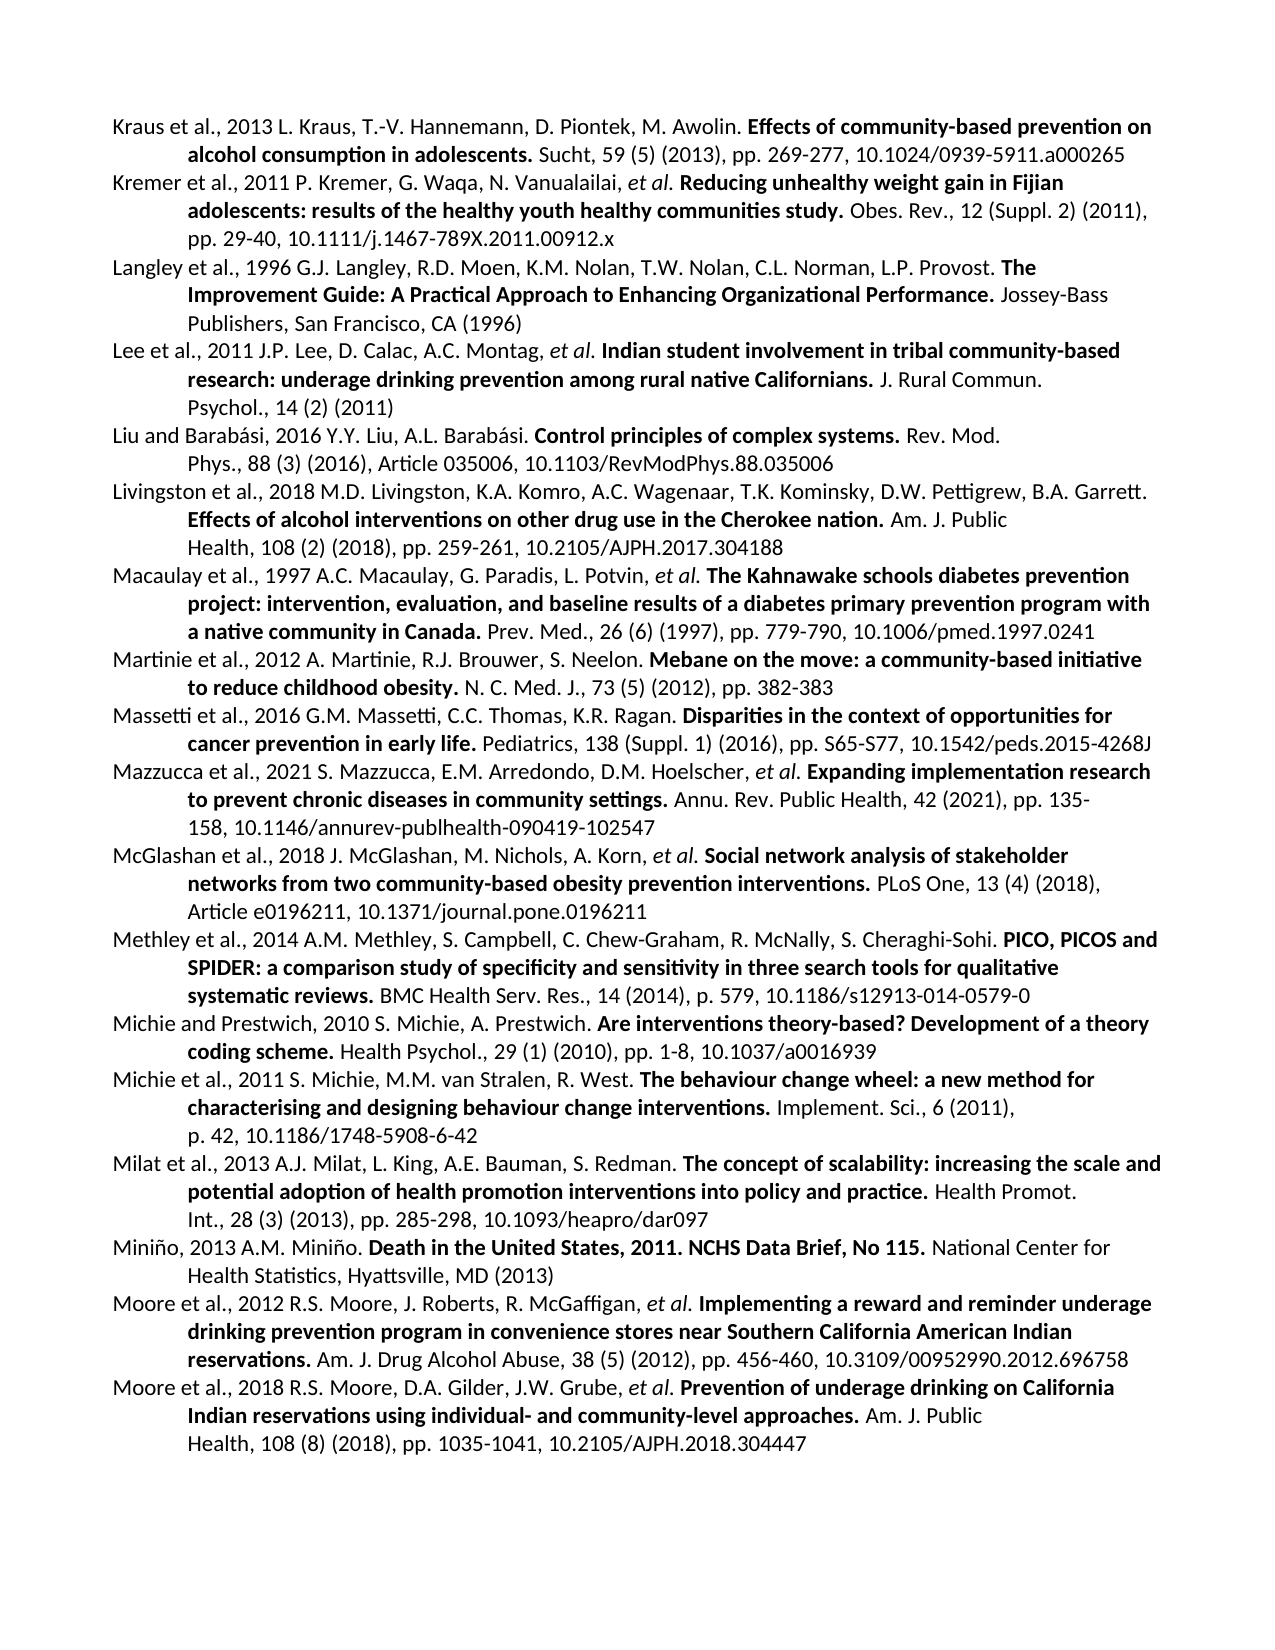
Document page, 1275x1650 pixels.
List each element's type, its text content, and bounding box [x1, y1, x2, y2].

text Moore et al., 2018 R.S. Moore, D.A. Gilder, J.W. Grube, et al. Prevention of underage drinking on California Indian reservations using individual- and community-level approaches. Am. J. Public Health, 108 (8) (2018), pp. 1035-1041, 10.2105/AJPH.2018.304447 [112, 1373, 1162, 1457]
text Methley et al., 2014 A.M. Methley, S. Campbell, C. Chew-Graham, R. McNally, S. Cheraghi-Sohi. PICO, PICOS and SPIDER: a comparison study of specificity and sensitivity in three search tools for qualitative systematic reviews. BMC Health Serv. Res., 14 (2014), p. 579, 10.1186/s12913-014-0579-0 [112, 925, 1162, 1009]
text Massetti et al., 2016 G.M. Massetti, C.C. Thomas, K.R. Ragan. Disparities in the context of opportunities for cancer prevention in early life. Pediatrics, 138 (Suppl. 1) (2016), pp. S65-S77, 10.1542/peds.2015-4268J [112, 701, 1162, 757]
text Lee et al., 2011 J.P. Lee, D. Calac, A.C. Montag, et al. Indian student involvement in tribal community-based research: underage drinking prevention among rural native Californians. J. Rural Commun. Psychol., 14 (2) (2011) [112, 337, 1162, 421]
text Livingston et al., 2018 M.D. Livingston, K.A. Komro, A.C. Wagenaar, T.K. Kominsky, D.W. Pettigrew, B.A. Garrett. Effects of alcohol interventions on other drug use in the Cherokee nation. Am. J. Public Health, 108 (2) (2018), pp. 259-261, 10.2105/AJPH.2017.304188 [112, 477, 1162, 561]
text Miniño, 2013 A.M. Miniño. Death in the United States, 2011. NCHS Data Brief, No 115. National Center for Health Statistics, Hyattsville, MD (2013) [112, 1233, 1162, 1289]
text Kraus et al., 2013 L. Kraus, T.-V. Hannemann, D. Piontek, M. Awolin. Effects of community-based prevention on alcohol consumption in adolescents. Sucht, 59 (5) (2013), pp. 269-277, 10.1024/0939-5911.a000265 [112, 112, 1162, 168]
text Moore et al., 2012 R.S. Moore, J. Roberts, R. McGaffigan, et al. Implementing a reward and reminder underage drinking prevention program in convenience stores near Southern California American Indian reservations. Am. J. Drug Alcohol Abuse, 38 (5) (2012), pp. 456-460, 10.3109/00952990.2012.696758 [112, 1289, 1162, 1373]
text Mazzucca et al., 2021 S. Mazzucca, E.M. Arredondo, D.M. Hoelscher, et al. Expanding implementation research to prevent chronic diseases in community settings. Annu. Rev. Public Health, 42 (2021), pp. 135-158, 10.1146/annurev-publhealth-090419-102547 [112, 757, 1162, 841]
text Michie et al., 2011 S. Michie, M.M. van Stralen, R. West. The behaviour change wheel: a new method for characterising and designing behaviour change interventions. Implement. Sci., 6 (2011), p. 42, 10.1186/1748-5908-6-42 [112, 1065, 1162, 1149]
text Langley et al., 1996 G.J. Langley, R.D. Moen, K.M. Nolan, T.W. Nolan, C.L. Norman, L.P. Provost. The Improvement Guide: A Practical Approach to Enhancing Organizational Performance. Jossey-Bass Publishers, San Francisco, CA (1996) [112, 253, 1162, 337]
text Liu and Barabási, 2016 Y.Y. Liu, A.L. Barabási. Control principles of complex systems. Rev. Mod. Phys., 88 (3) (2016), Article 035006, 10.1103/RevModPhys.88.035006 [112, 421, 1162, 477]
text Milat et al., 2013 A.J. Milat, L. King, A.E. Bauman, S. Redman. The concept of scalability: increasing the scale and potential adoption of health promotion interventions into policy and practice. Health Promot. Int., 28 (3) (2013), pp. 285-298, 10.1093/heapro/dar097 [112, 1149, 1162, 1233]
text Kremer et al., 2011 P. Kremer, G. Waqa, N. Vanualailai, et al. Reducing unhealthy weight gain in Fijian adolescents: results of the healthy youth healthy communities study. Obes. Rev., 12 (Suppl. 2) (2011), pp. 29-40, 10.1111/j.1467-789X.2011.00912.x [112, 168, 1162, 253]
text Macaulay et al., 1997 A.C. Macaulay, G. Paradis, L. Potvin, et al. The Kahnawake schools diabetes prevention project: intervention, evaluation, and baseline results of a diabetes primary prevention program with a native community in Canada. Prev. Med., 26 (6) (1997), pp. 779-790, 10.1006/pmed.1997.0241 [112, 561, 1162, 645]
text McGlashan et al., 2018 J. McGlashan, M. Nichols, A. Korn, et al. Social network analysis of stakeholder networks from two community-based obesity prevention interventions. PLoS One, 13 (4) (2018), Article e0196211, 10.1371/journal.pone.0196211 [112, 841, 1162, 925]
text Michie and Prestwich, 2010 S. Michie, A. Prestwich. Are interventions theory-based? Development of a theory coding scheme. Health Psychol., 29 (1) (2010), pp. 1-8, 10.1037/a0016939 [112, 1009, 1162, 1065]
text Martinie et al., 2012 A. Martinie, R.J. Brouwer, S. Neelon. Mebane on the move: a community-based initiative to reduce childhood obesity. N. C. Med. J., 73 (5) (2012), pp. 382-383 [112, 645, 1162, 701]
